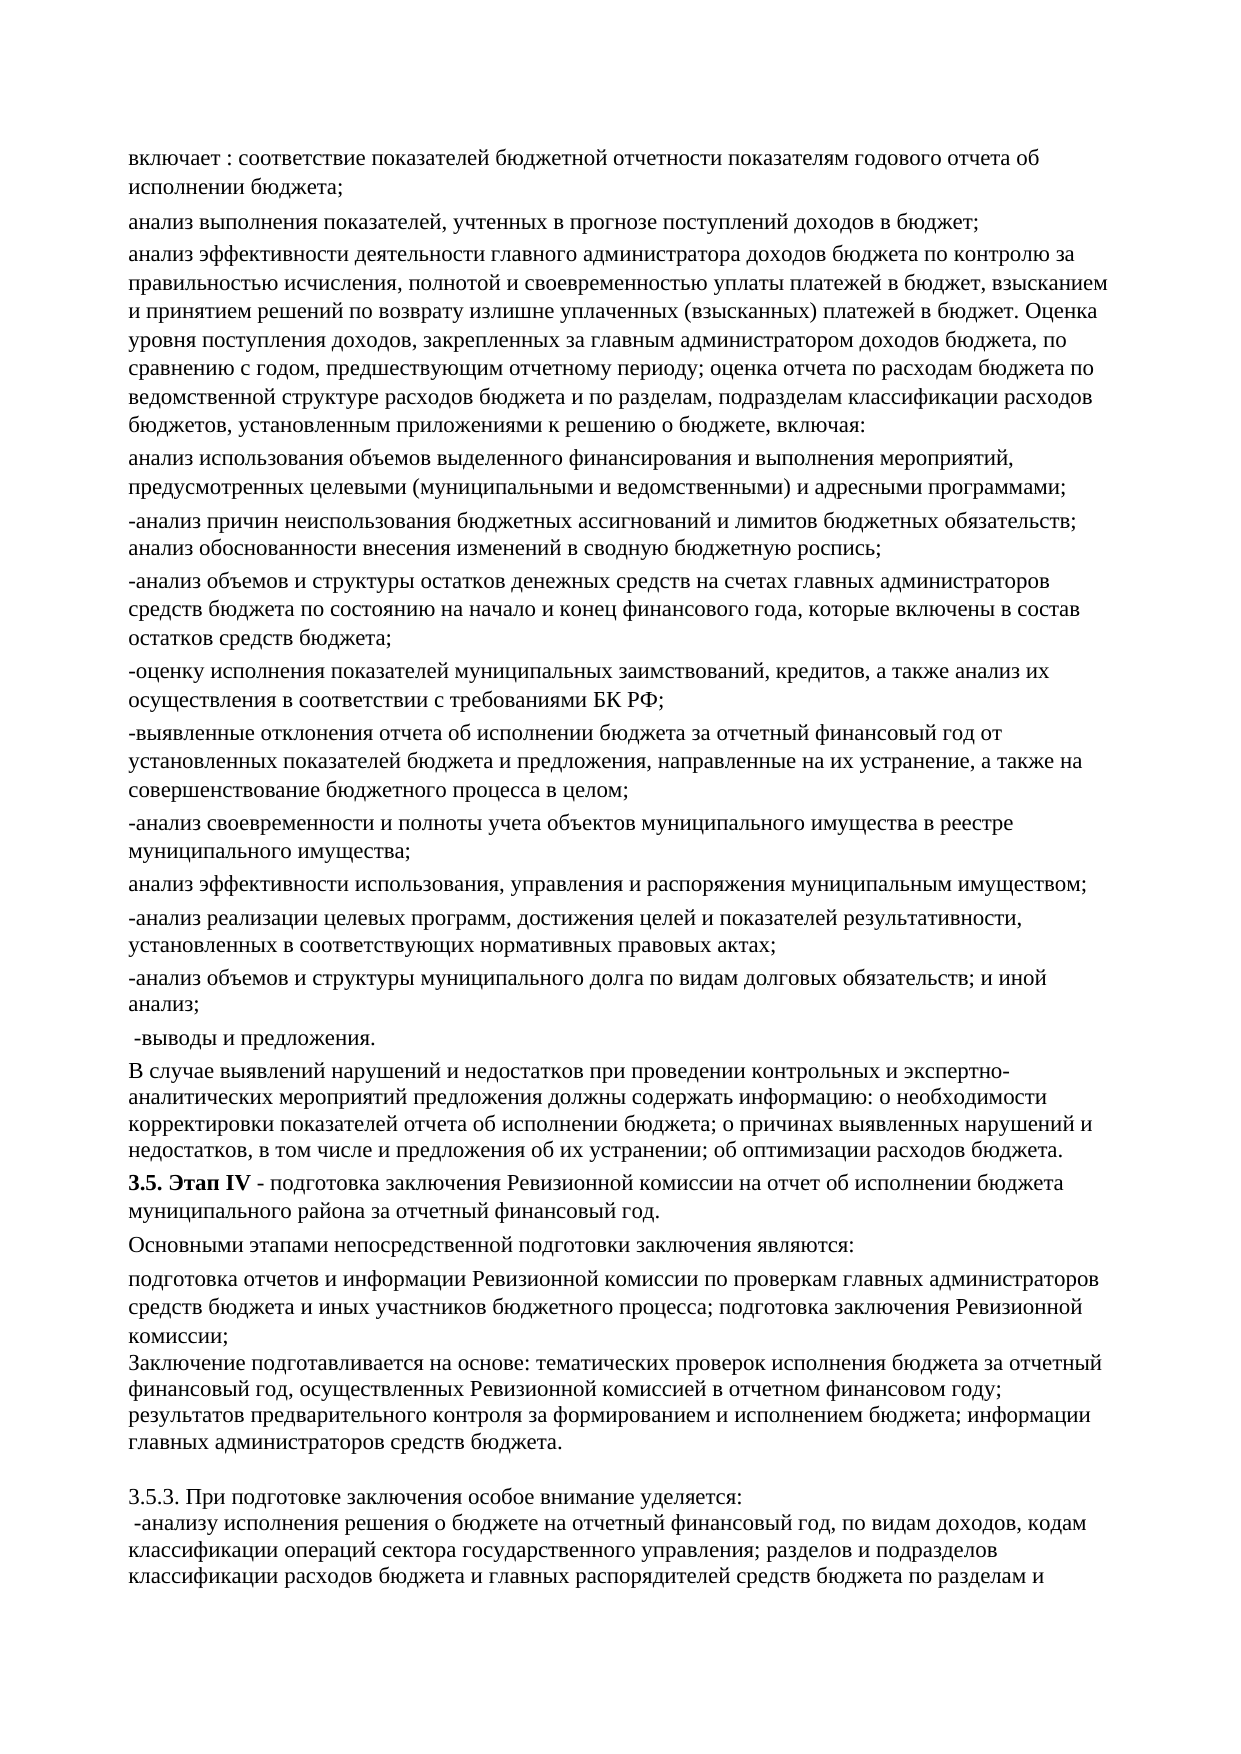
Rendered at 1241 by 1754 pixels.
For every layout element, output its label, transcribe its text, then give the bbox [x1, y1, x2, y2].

text В случае выявлений нарушений и недостатков при проведении контрольных и экспертно-аналитических мероприятий предложения должны содержать информацию: о необходимости корректировки показателей отчета об исполнении бюджета; о причинах выявленных нарушений и недостатков, в том числе и предложения об их устранении; об оптимизации расходов бюджета. [128, 1057, 1112, 1162]
text -оценку исполнения показателей муниципальных заимствований, кредитов, а также анализ их осуществления в соответствии с требованиями БК РФ; [128, 656, 1112, 713]
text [128, 142, 1064, 200]
text анализ эффективности деятельности главного администратора доходов бюджета по контролю за правильностью исчисления, полнотой и своевременностью уплаты платежей в бюджет, взысканием и принятием решений по возврату излишне уплаченных (взысканных) платежей в бюджет. Оценка уровня поступления доходов, закрепленных за главным администратором доходов бюджета, по сравнению с годом, предшествующим отчетному периоду; оценка отчета по расходам бюджета по ведомственной структуре расходов бюджета и по разделам, подразделам классификации расходов бюджетов, установленным приложениями к решению о бюджете, включая: [128, 239, 1112, 438]
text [128, 1509, 1112, 1588]
text -анализ объемов и структуры остатков денежных средств на счетах главных администраторов средств бюджета по состоянию на начало и конец финансового года, которые включены в состав остатков средств бюджета; [128, 566, 1112, 651]
text 3.5. Этап IV - подготовка заключения Ревизионной комиссии на отчет об исполнении бюджета муниципального района за отчетный финансовый год. [128, 1167, 1112, 1224]
text Заключение подготавливается на основе: тематических проверок исполнения бюджета за отчетный финансовый год, осуществленных Ревизионной комиссией в отчетном финансовом году; результатов предварительного контроля за формированием и исполнением бюджета; информации главных администраторов средств бюджета. [128, 1349, 1112, 1454]
text Основными этапами непосредственной подготовки заключения являются: [128, 1229, 1112, 1258]
text подготовка отчетов и информации Ревизионной комиссии по проверкам главных администраторов средств бюджета и иных участников бюджетного процесса; подготовка заключения Ревизионной комиссии; [128, 1263, 1112, 1349]
text анализ использования объемов выделенного финансирования и выполнения мероприятий, предусмотренных целевыми (муниципальными и ведомственными) и адресными программами; [128, 443, 1112, 500]
text -анализ причин неиспользования бюджетных ассигнований и лимитов бюджетных обязательств; анализ обоснованности внесения изменений в сводную бюджетную роспись; [128, 506, 1112, 561]
text анализ эффективности использования, управления и распоряжения муниципальным имуществом; [128, 869, 1112, 897]
text 3.5.3. При подготовке заключения особое внимание уделяется: [128, 1483, 1112, 1509]
text -анализ реализации целевых программ, достижения целей и показателей результативности, установленных в соответствующих нормативных правовых актах; [128, 904, 1112, 957]
text -выводы и предложения. [128, 1024, 1112, 1050]
text -выявленные отклонения отчета об исполнении бюджета за отчетный финансовый год от установленных показателей бюджета и предложения, направленные на их устранение, а также на совершенствование бюджетного процесса в целом; [128, 717, 1112, 803]
text -анализ своевременности и полноты учета объектов муниципального имущества в реестре муниципального имущества; [128, 807, 1112, 864]
text -анализ объемов и структуры муниципального долга по видам долговых обязательств; и иной анализ; [128, 964, 1112, 1017]
text анализ выполнения показателей, учтенных в прогнозе поступлений доходов в бюджет; [128, 208, 1112, 234]
